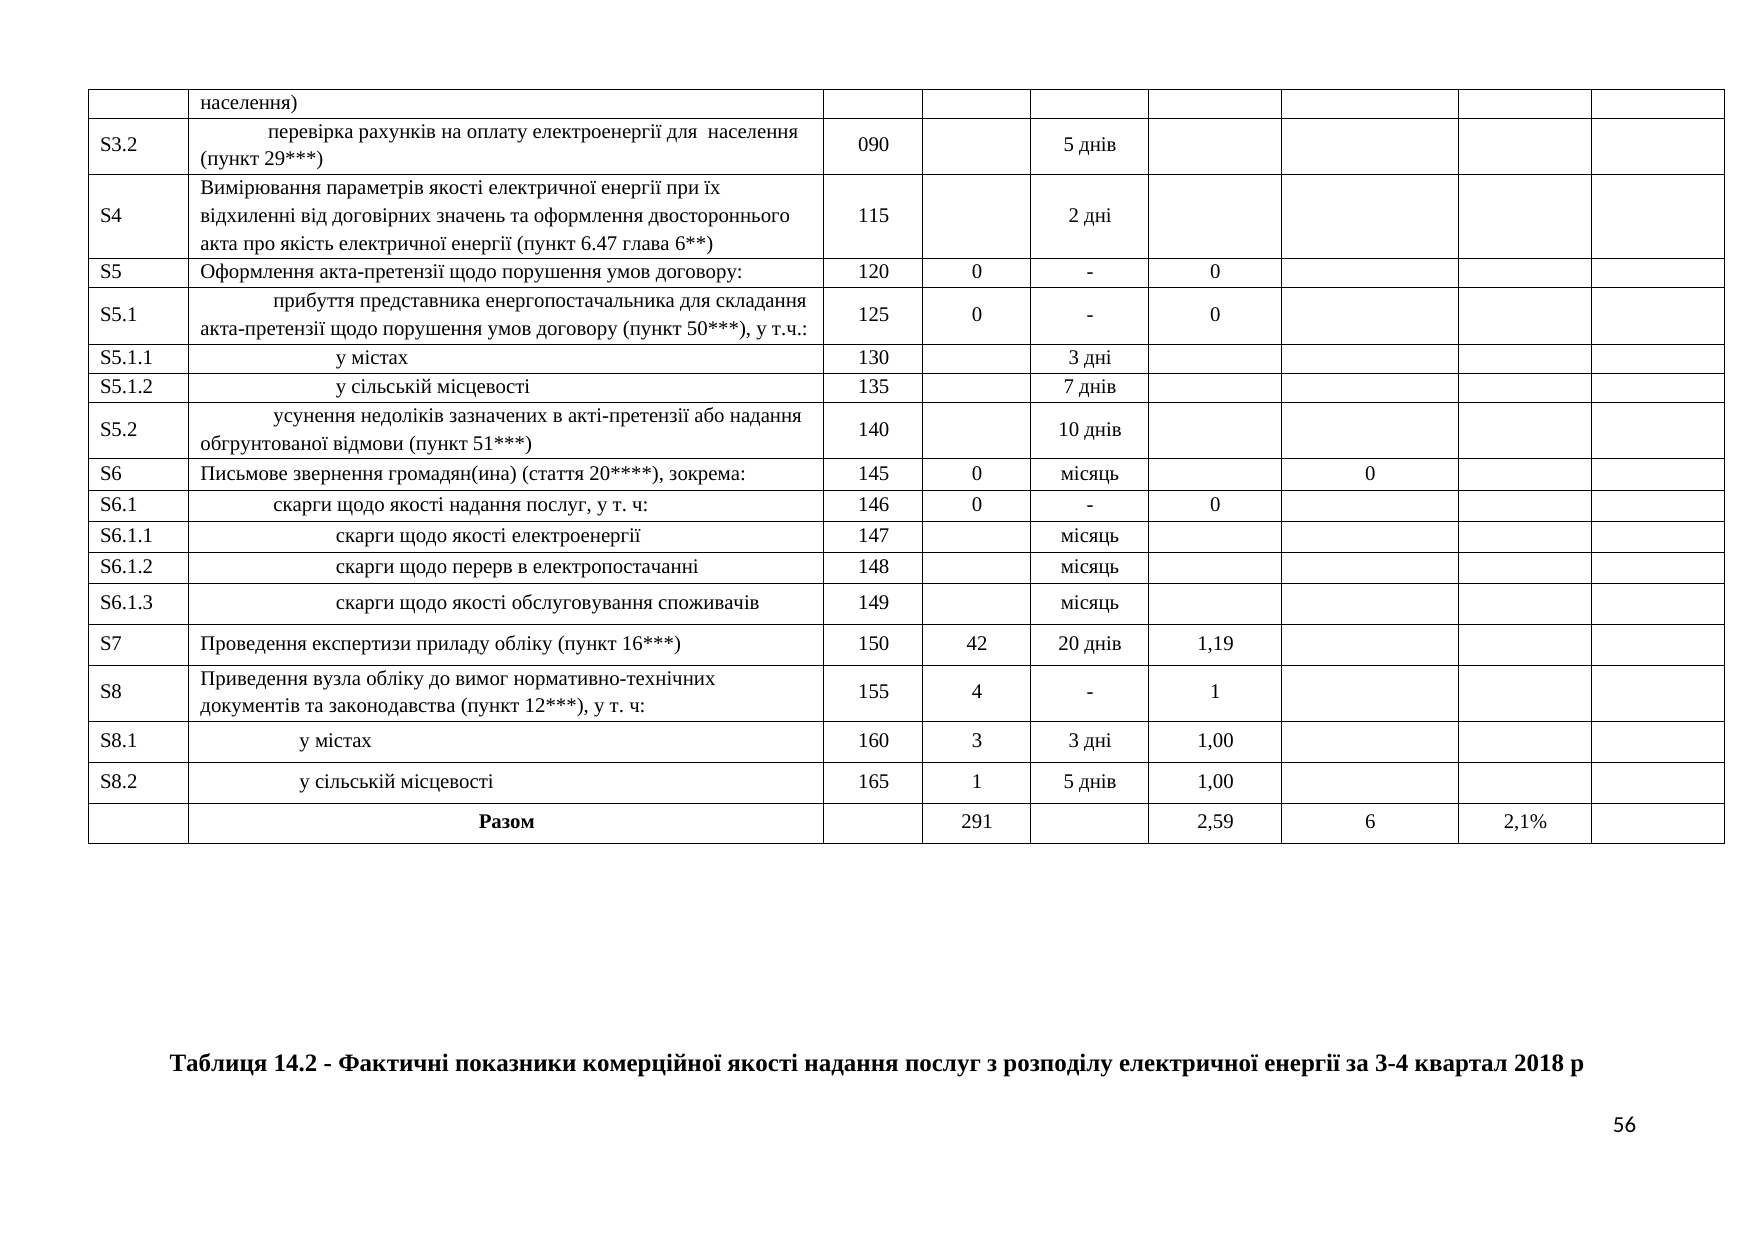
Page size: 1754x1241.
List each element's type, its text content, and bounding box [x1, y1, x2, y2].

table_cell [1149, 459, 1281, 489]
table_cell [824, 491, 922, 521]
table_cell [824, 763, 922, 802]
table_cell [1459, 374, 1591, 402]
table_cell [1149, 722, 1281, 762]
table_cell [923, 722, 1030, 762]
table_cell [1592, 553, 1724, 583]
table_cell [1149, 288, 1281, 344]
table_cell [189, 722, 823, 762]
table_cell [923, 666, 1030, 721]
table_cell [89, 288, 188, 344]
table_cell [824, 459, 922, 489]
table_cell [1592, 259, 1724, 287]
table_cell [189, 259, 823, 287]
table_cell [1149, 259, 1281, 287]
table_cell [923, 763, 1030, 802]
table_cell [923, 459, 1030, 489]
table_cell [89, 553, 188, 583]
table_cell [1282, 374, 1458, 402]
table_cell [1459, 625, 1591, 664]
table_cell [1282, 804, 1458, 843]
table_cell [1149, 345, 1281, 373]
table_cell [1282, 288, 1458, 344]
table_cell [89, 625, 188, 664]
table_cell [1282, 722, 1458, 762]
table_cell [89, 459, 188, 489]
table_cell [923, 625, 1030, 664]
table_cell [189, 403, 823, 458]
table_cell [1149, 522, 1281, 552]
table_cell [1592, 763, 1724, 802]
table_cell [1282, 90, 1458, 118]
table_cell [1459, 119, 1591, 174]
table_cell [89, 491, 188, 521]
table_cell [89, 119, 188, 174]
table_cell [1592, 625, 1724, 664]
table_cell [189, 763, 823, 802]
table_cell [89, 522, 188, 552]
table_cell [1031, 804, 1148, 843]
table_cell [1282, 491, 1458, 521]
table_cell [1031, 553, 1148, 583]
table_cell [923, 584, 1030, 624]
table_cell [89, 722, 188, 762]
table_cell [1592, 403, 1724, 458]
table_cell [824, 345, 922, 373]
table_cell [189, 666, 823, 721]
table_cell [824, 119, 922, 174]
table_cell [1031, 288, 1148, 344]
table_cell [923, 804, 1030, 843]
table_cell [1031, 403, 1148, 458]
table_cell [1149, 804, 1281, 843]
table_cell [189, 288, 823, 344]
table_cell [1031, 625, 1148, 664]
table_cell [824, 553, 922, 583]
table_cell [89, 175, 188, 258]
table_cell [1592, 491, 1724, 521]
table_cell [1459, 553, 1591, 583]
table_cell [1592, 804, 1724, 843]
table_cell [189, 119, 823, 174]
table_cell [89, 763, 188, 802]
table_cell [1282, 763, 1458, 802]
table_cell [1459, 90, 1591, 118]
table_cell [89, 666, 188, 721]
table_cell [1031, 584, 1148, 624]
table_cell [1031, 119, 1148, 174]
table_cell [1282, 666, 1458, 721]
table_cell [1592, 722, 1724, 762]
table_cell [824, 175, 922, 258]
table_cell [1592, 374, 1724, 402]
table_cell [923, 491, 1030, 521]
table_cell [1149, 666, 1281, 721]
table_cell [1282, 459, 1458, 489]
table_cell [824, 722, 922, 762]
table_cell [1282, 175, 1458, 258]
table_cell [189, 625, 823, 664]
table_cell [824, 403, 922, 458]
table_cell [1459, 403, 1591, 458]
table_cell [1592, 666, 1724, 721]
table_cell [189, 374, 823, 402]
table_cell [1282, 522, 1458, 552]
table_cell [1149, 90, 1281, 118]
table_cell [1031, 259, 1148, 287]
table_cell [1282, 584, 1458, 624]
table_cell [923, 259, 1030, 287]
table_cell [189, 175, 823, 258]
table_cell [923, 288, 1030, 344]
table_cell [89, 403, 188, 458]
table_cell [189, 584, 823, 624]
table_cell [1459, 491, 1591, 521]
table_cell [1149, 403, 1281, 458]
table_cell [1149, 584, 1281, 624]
text Таблиця 14.2 - Фактичні показники комерційної якості надання послуг з розподілу електричної енергії за 3-4 квартал 2018 р [118, 1048, 1636, 1077]
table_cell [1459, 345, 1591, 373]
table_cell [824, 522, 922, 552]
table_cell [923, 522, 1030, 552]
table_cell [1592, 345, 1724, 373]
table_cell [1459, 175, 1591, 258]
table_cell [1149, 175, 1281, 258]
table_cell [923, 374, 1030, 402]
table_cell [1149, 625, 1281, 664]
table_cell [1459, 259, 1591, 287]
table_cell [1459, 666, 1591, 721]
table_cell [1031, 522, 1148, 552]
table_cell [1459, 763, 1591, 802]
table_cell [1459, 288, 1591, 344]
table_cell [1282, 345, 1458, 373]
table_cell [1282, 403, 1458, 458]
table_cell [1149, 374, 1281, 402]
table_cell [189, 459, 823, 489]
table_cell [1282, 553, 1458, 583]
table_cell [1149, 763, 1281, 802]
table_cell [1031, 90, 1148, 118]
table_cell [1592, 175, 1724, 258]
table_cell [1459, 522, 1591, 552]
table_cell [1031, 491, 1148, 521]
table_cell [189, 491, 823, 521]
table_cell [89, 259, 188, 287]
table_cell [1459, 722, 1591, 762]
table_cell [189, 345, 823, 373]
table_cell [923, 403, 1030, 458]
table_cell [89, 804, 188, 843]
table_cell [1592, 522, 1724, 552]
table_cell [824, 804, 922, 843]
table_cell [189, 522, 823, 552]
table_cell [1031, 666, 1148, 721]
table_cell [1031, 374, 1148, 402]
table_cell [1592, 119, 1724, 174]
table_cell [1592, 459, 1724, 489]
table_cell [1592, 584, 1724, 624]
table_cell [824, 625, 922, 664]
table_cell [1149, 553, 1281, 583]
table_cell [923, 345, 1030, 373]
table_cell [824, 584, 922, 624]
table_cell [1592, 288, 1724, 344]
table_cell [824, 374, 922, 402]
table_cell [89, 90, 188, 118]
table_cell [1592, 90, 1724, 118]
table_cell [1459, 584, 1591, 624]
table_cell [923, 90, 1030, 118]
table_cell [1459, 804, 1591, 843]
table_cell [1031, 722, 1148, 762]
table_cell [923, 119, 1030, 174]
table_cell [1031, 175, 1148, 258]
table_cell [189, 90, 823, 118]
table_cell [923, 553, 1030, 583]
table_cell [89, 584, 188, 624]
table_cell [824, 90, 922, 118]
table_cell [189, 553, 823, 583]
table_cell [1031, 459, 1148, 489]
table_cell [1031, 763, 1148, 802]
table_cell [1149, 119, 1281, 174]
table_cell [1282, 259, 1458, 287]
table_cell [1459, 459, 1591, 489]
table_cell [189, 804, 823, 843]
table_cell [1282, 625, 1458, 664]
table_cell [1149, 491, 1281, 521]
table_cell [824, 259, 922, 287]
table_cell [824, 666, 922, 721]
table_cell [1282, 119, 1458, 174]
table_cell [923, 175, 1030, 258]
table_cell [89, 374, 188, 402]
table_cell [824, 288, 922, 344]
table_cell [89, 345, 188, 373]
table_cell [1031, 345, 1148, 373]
